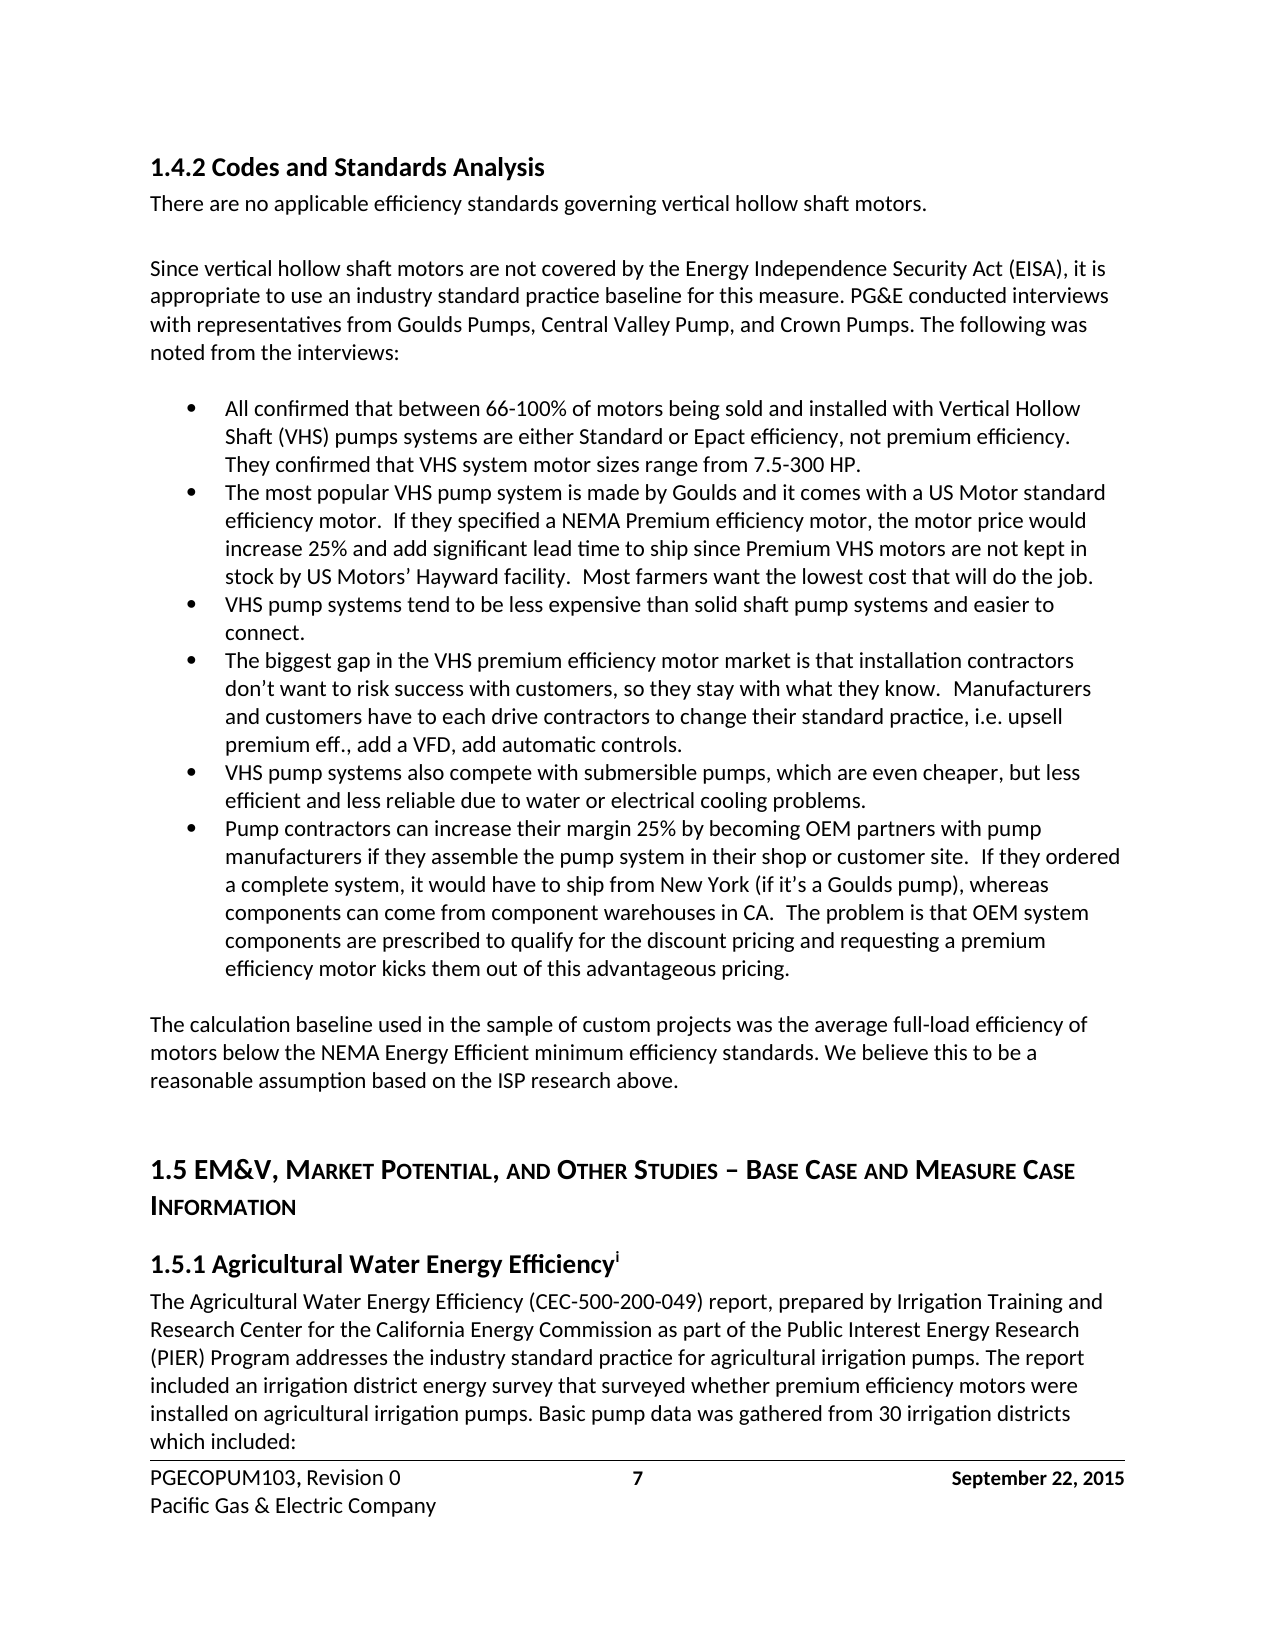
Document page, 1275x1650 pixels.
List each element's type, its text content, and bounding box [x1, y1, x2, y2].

text The Agricultural Water Energy Efficiency (CEC-500-200-049) report, prepared by Irrigation Training and Research Center for the California Energy Commission as part of the Public Interest Energy Research (PIER) Program addresses the industry standard practice for agricultural irrigation pumps. The report included an irrigation district energy survey that surveyed whether premium efficiency motors were installed on agricultural irrigation pumps. Basic pump data was gathered from 30 irrigation districts which included: [150, 1287, 1125, 1455]
subtitle 1.4.2 Codes and Standards Analysis [150, 150, 1125, 183]
text The calculation baseline used in the sample of custom projects was the average full-load efficiency of motors below the NEMA Energy Efficient minimum efficiency standards. We believe this to be a reasonable assumption based on the ISP research above. [150, 1010, 1125, 1094]
list The most popular VHS pump system is made by Goulds and it comes with a US Motor standard efficiency motor. If they specified a NEMA Premium efficiency motor, the motor price would increase 25% and add significant lead time to ship since Premium VHS motors are not kept in stock by US Motors’ Hayward facility. Most farmers want the lowest cost that will do the job. [187, 478, 1125, 590]
list Pump contractors can increase their margin 25% by becoming OEM partners with pump manufacturers if they assemble the pump system in their shop or customer site. If they ordered a complete system, it would have to ship from New York (if it’s a Goulds pump), whereas components can come from component warehouses in CA. The problem is that OEM system components are prescribed to qualify for the discount pricing and requesting a premium efficiency motor kicks them out of this advantageous pricing. [187, 814, 1125, 982]
subtitle 1.5.1 Agricultural Water Energy Efficiency [150, 1248, 1125, 1281]
list The biggest gap in the VHS premium efficiency motor market is that installation contractors don’t want to risk success with customers, so they stay with what they know. Manufacturers and customers have to each drive contractors to change their standard practice, i.e. upsell premium eff., add a VFD, add automatic controls. [187, 646, 1125, 758]
list All confirmed that between 66-100% of motors being sold and installed with Vertical Hollow Shaft (VHS) pumps systems are either Standard or Epact efficiency, not premium efficiency. They confirmed that VHS system motor sizes range from 7.5-300 HP. [187, 394, 1125, 478]
subtitle 1.5 EM&V, Market Potential, and Other Studies – Base Case and Measure Case Information [150, 1151, 1125, 1223]
list VHS pump systems also compete with submersible pumps, which are even cheaper, but less efficient and less reliable due to water or electrical cooling problems. [187, 758, 1125, 814]
text There are no applicable efficiency standards governing vertical hollow shaft motors. [150, 189, 1125, 217]
list VHS pump systems tend to be less expensive than solid shaft pump systems and easier to connect. [187, 590, 1125, 646]
text Since vertical hollow shaft motors are not covered by the Energy Independence Security Act (EISA), it is appropriate to use an industry standard practice baseline for this measure. PG&E conducted interviews with representatives from Goulds Pumps, Central Valley Pump, and Crown Pumps. The following was noted from the interviews: [150, 254, 1125, 366]
